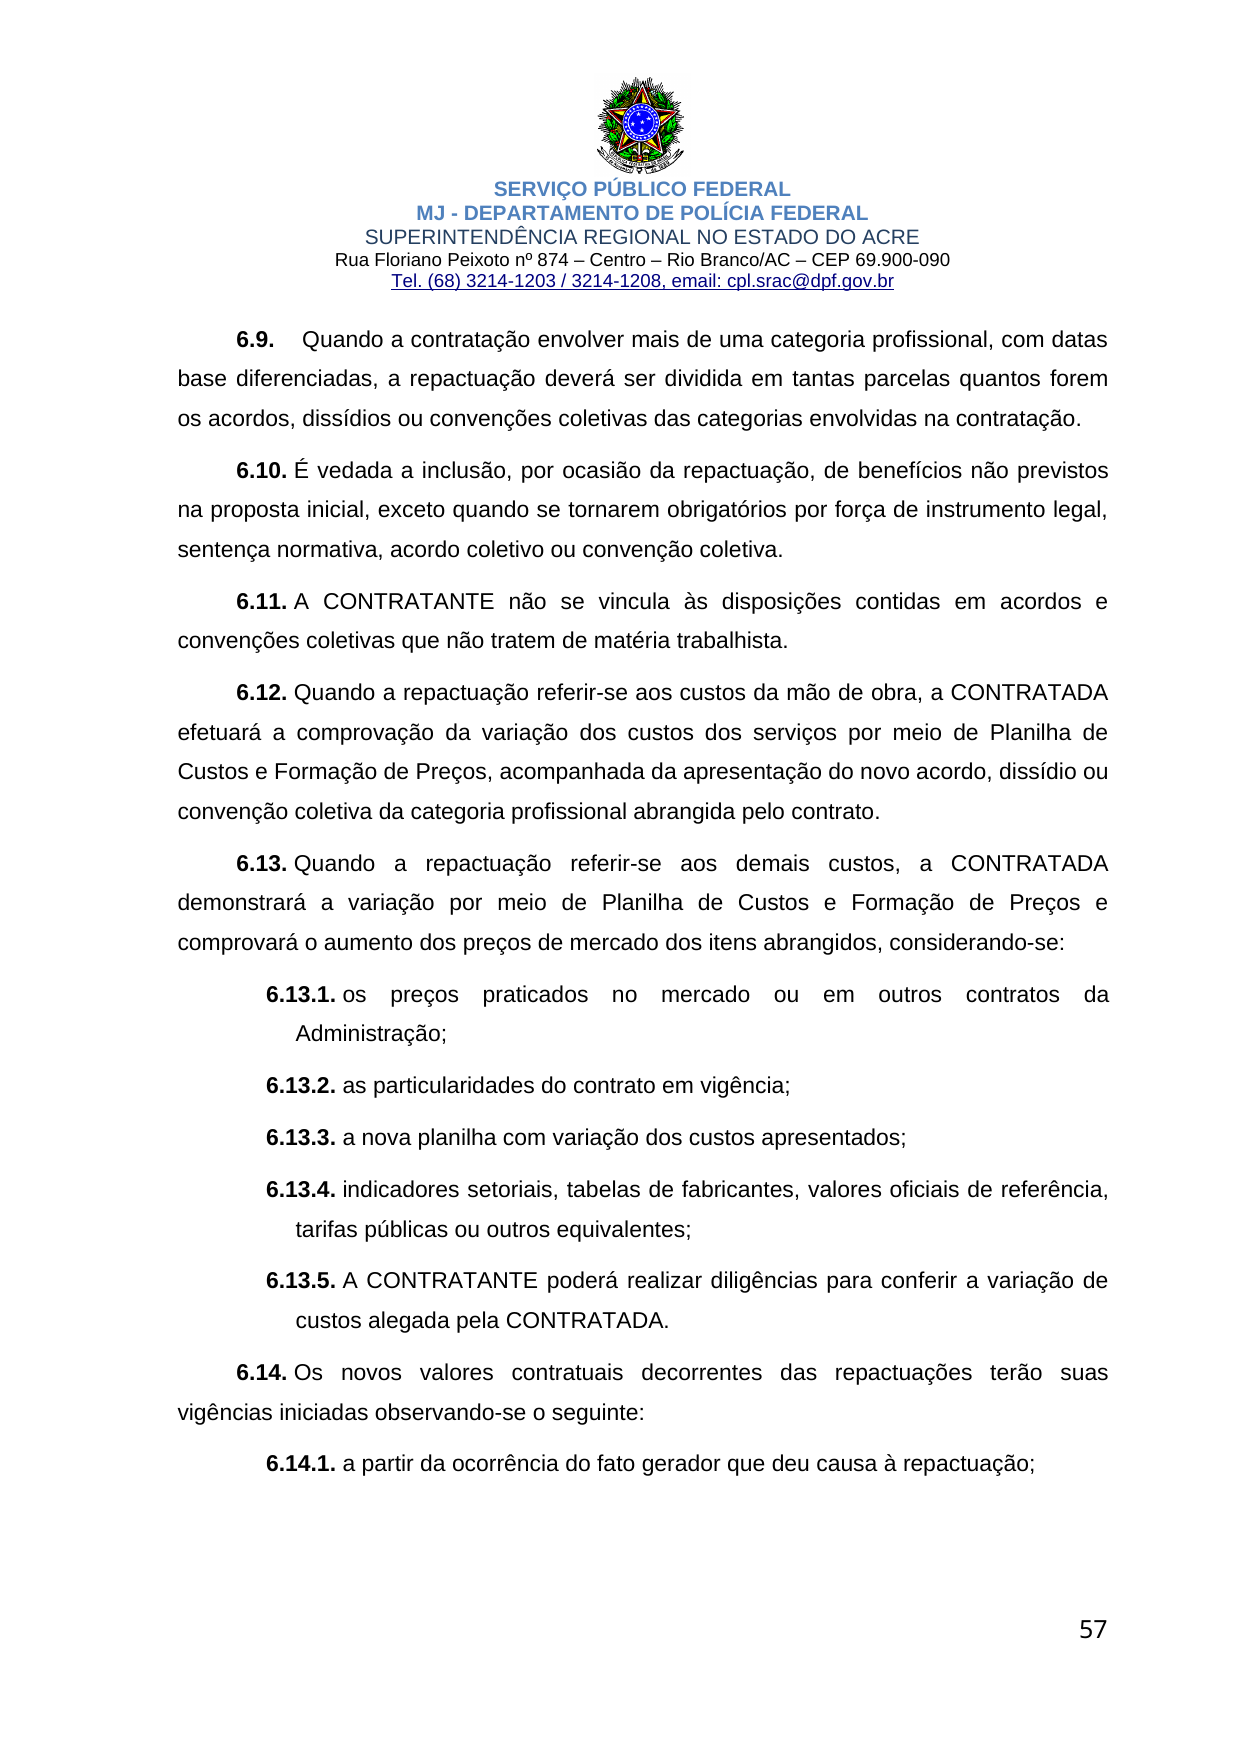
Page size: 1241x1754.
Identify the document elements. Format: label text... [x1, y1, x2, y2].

list Quando a repactuação referir-se aos custos da mão de obra, a CONTRATADA efetuará a comprovação da variação dos custos dos serviços por meio de Planilha de Custos e Formação de Preços, acompanhada da apresentação do novo acordo, dissídio ou convenção coletiva da categoria profissional abrangida pelo contrato. [177, 679, 1109, 824]
list as particularidades do contrato em vigência; [266, 1072, 1109, 1098]
list Quando a contratação envolver mais de uma categoria profissional, com datas base diferenciadas, a repactuação deverá ser dividida em tantas parcelas quantos forem os acordos, dissídios ou convenções coletivas das categorias envolvidas na contratação. [177, 326, 1109, 431]
list os preços praticados no mercado ou em outros contratos da Administração; [266, 981, 1109, 1046]
list Os novos valores contratuais decorrentes das repactuações terão suas vigências iniciadas observando-se o seguinte: [177, 1359, 1109, 1425]
list a nova planilha com variação dos custos apresentados; [266, 1124, 1109, 1150]
list a partir da ocorrência do fato gerador que deu causa à repactuação; [266, 1450, 1109, 1477]
list A CONTRATANTE não se vincula às disposições contidas em acordos e convenções coletivas que não tratem de matéria trabalhista. [177, 588, 1109, 654]
list indicadores setoriais, tabelas de fabricantes, valores oficiais de referência, tarifas públicas ou outros equivalentes; [266, 1176, 1109, 1242]
list Quando a repactuação referir-se aos demais custos, a CONTRATADA demonstrará a variação por meio de Planilha de Custos e Formação de Preços e comprovará o aumento dos preços de mercado dos itens abrangidos, considerando-se: [177, 850, 1109, 955]
list É vedada a inclusão, por ocasião da repactuação, de benefícios não previstos na proposta inicial, exceto quando se tornarem obrigatórios por força de instrumento legal, sentença normativa, acordo coletivo ou convenção coletiva. [177, 457, 1109, 562]
picture [593, 73, 691, 177]
list A CONTRATANTE poderá realizar diligências para conferir a variação de custos alegada pela CONTRATADA. [266, 1267, 1109, 1333]
